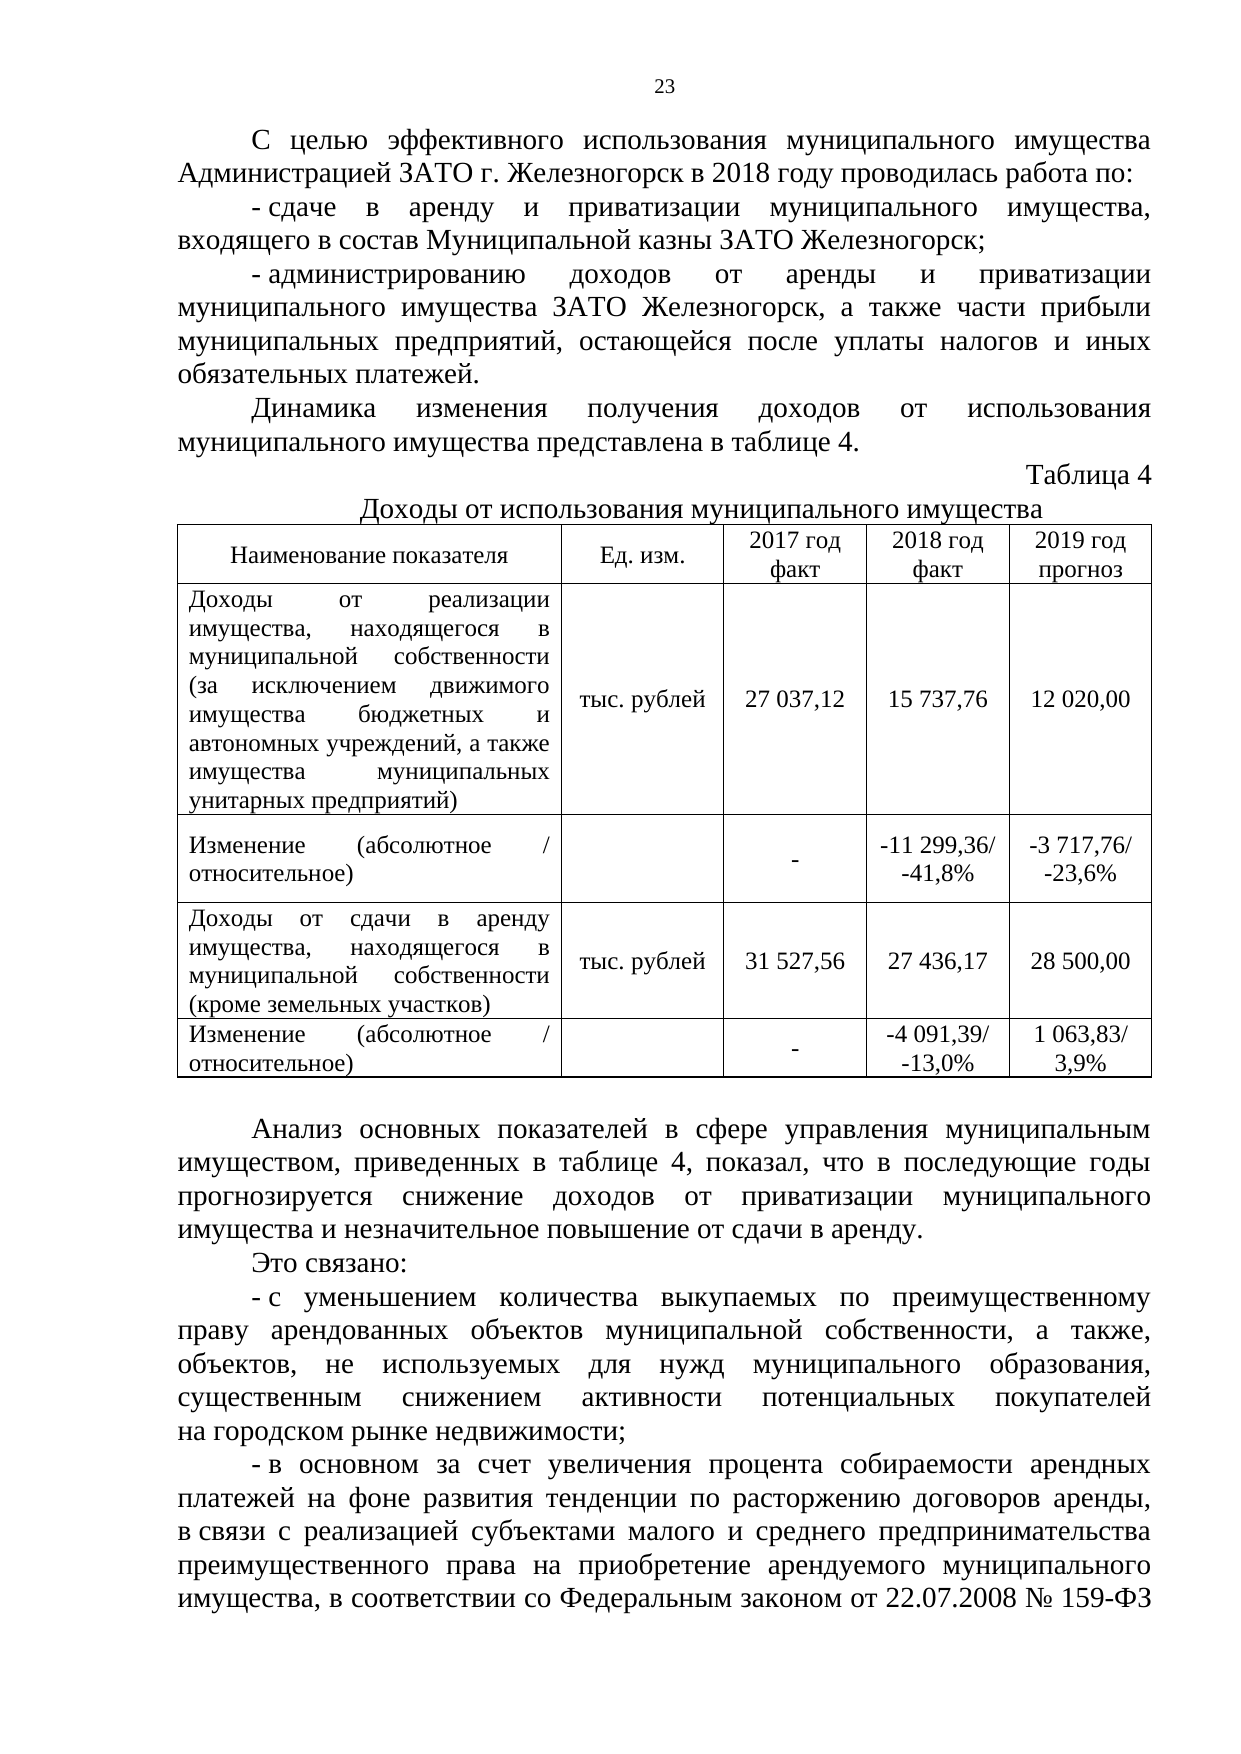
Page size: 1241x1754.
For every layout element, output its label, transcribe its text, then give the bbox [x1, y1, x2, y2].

table_cell -4 091,39/ -13,0% [867, 1019, 1009, 1076]
table_cell 27 436,17 [867, 903, 1009, 1018]
table_cell Доходы от сдачи в аренду имущества, находящегося в муниципальной собственности (кроме земельных участков) [178, 903, 561, 1018]
text - сдаче в аренду и приватизации муниципального имущества, входящего в состав Муниципальной казны ЗАТО Железногорск; [177, 189, 1152, 256]
table_cell 1 063,83/ 3,9% [1010, 1019, 1151, 1076]
table_header Ед. изм. [562, 525, 723, 583]
table_header Наименование показателя [178, 525, 561, 583]
table_header 2019 год прогноз [1010, 525, 1151, 583]
text Анализ основных показателей в сфере управления муниципальным имуществом, приведенных в таблице 4, показал, что в последующие годы прогнозируется снижение доходов от приватизации муниципального имущества и незначительное повышение от сдачи в аренду. [177, 1111, 1152, 1245]
table_header 2018 год факт [867, 525, 1009, 583]
text Динамика изменения получения доходов от использования муниципального имущества представлена в таблице 4. [177, 390, 1152, 457]
table_cell тыс. рублей [562, 903, 723, 1018]
table_cell 12 020,00 [1010, 584, 1151, 814]
text Доходы от использования муниципального имущества [177, 491, 1152, 524]
table_cell 31 527,56 [724, 903, 866, 1018]
table_cell - [724, 815, 866, 902]
table_header 2017 год факт [724, 525, 866, 583]
table_cell Изменение (абсолютное / относительное) [178, 1019, 561, 1076]
text - администрированию доходов от аренды и приватизации муниципального имущества ЗАТО Железногорск, а также части прибыли муниципальных предприятий, остающейся после уплаты налогов и иных обязательных платежей. [177, 256, 1152, 390]
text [177, 1446, 1152, 1614]
table_cell Изменение (абсолютное / относительное) [178, 815, 561, 902]
text - с уменьшением количества выкупаемых по преимущественному праву арендованных объектов муниципальной собственности, а также, объектов, не используемых для нужд муниципального образования, существенным снижением активности потенциальных покупателей на городском рынке недвижимости; [177, 1279, 1152, 1446]
table_cell - [724, 1019, 866, 1076]
table_cell Доходы от реализации имущества, находящегося в муниципальной собственности (за исключением движимого имущества бюджетных и автономных учреждений, а также имущества муниципальных унитарных предприятий) [178, 584, 561, 814]
table_cell 28 500,00 [1010, 903, 1151, 1018]
text Таблица 4 [177, 457, 1152, 491]
table_cell [562, 815, 723, 902]
table_cell 27 037,12 [724, 584, 866, 814]
table_cell -11 299,36/ -41,8% [867, 815, 1009, 902]
text Это связано: [177, 1245, 1152, 1279]
table_cell тыс. рублей [562, 584, 723, 814]
table_cell 15 737,76 [867, 584, 1009, 814]
text С целью эффективного использования муниципального имущества Администрацией ЗАТО г. Железногорск в 2018 году проводилась работа по: [177, 122, 1152, 189]
table_cell -3 717,76/ -23,6% [1010, 815, 1151, 902]
table_cell [562, 1019, 723, 1076]
